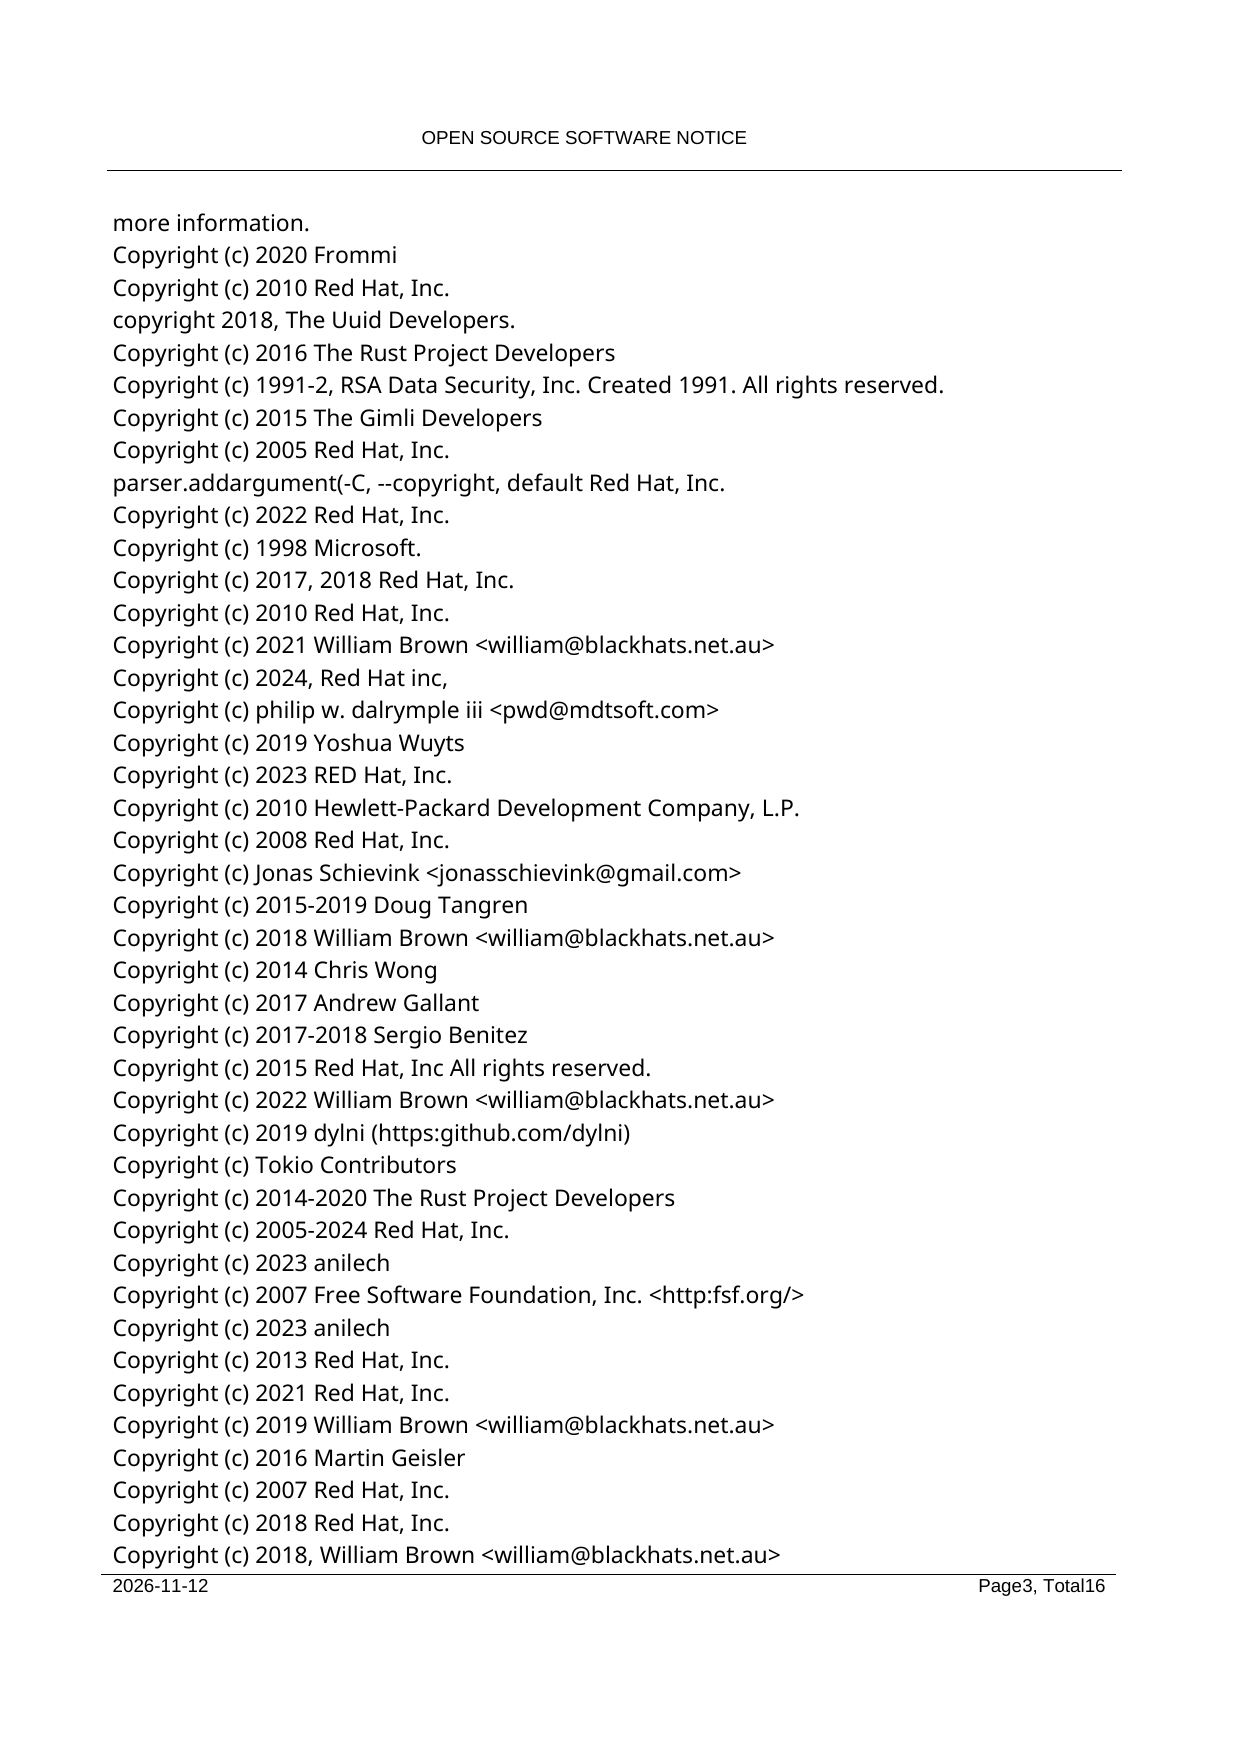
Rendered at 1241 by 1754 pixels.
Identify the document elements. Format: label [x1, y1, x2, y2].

text [112, 206, 1128, 1571]
